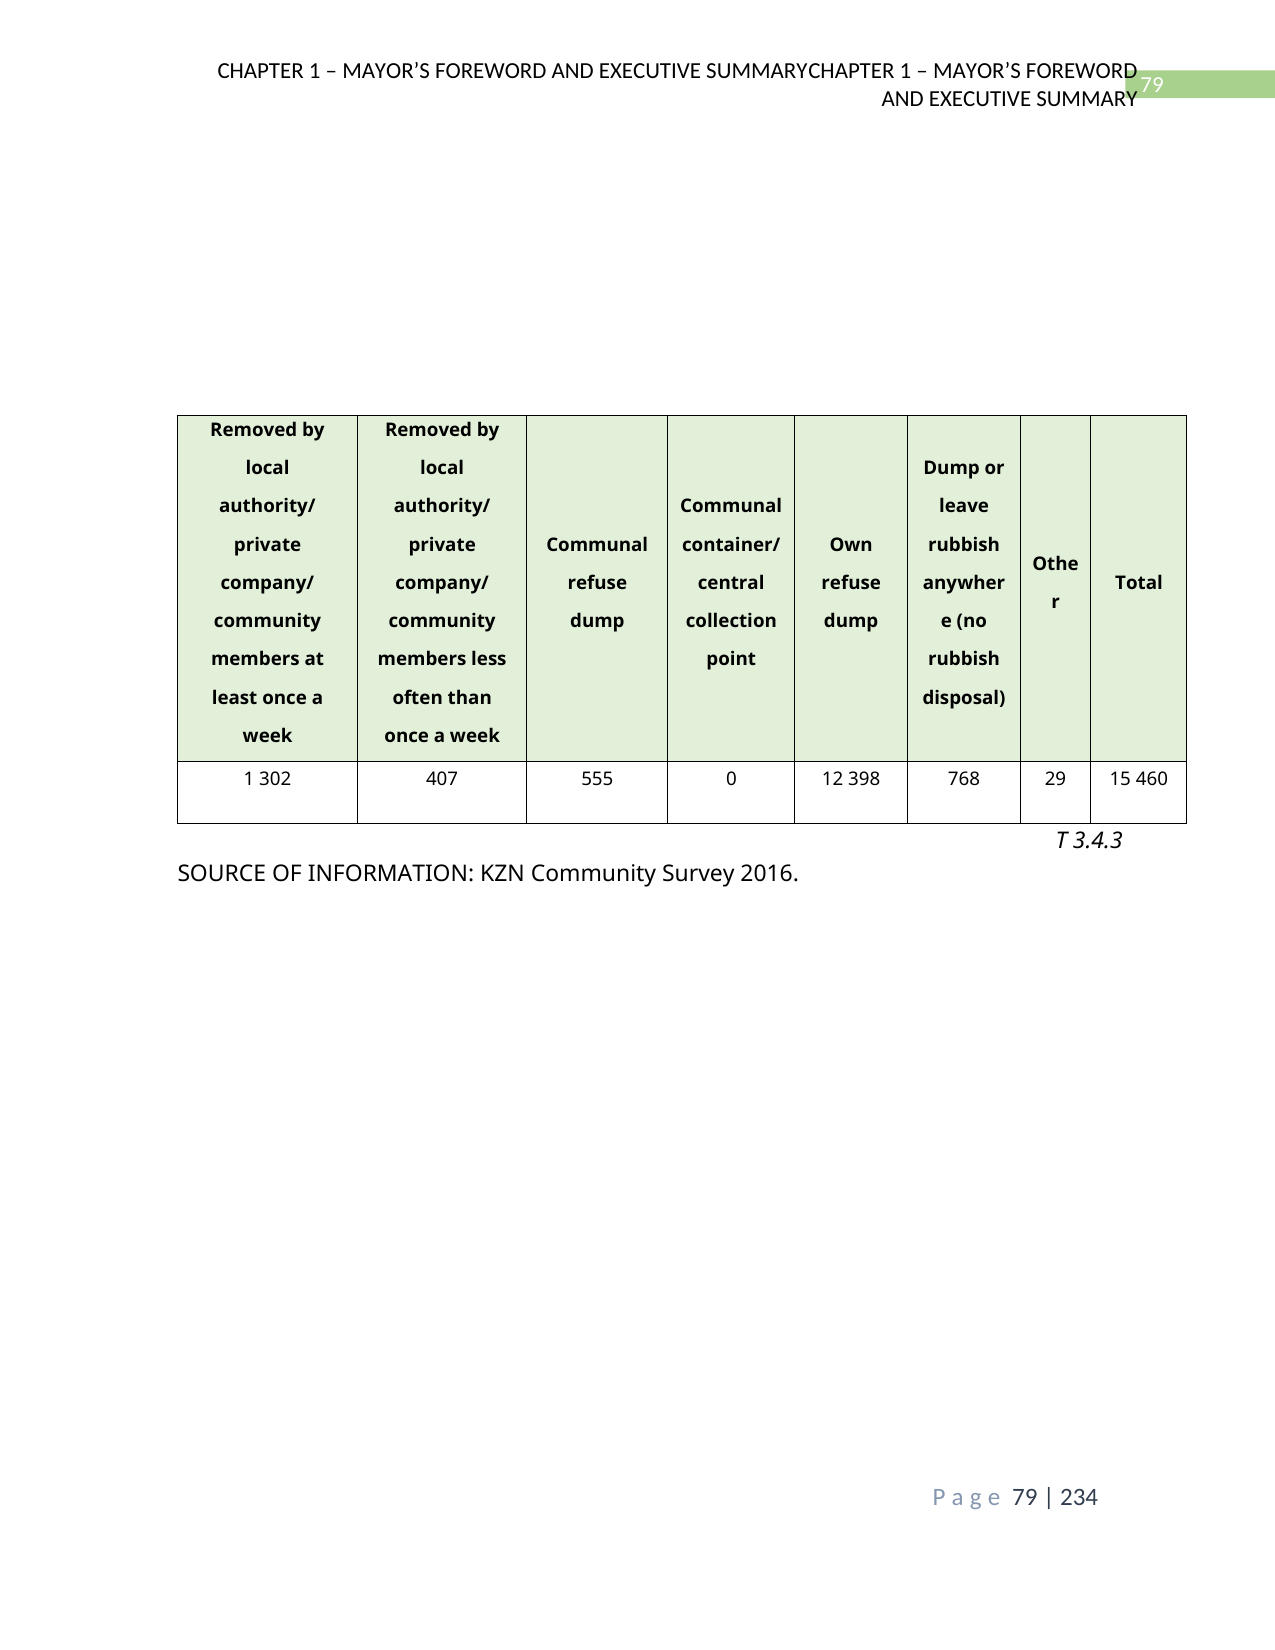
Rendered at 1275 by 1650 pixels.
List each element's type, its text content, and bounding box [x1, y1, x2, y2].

text SOURCE OF INFORMATION: KZN Community Survey 2016. [177, 857, 1125, 888]
table_cell 555 [527, 762, 667, 823]
table_cell 12 398 [795, 762, 907, 823]
table_cell 407 [358, 762, 526, 823]
table_cell 1 302 [178, 762, 357, 823]
table_cell 0 [668, 762, 794, 823]
table_header Communal container/central collection point [668, 416, 794, 761]
table_header Total [1091, 416, 1186, 761]
table_header Removed by local authority/private company/community members less often than once a week [358, 416, 526, 761]
table_cell 29 [1021, 762, 1090, 823]
table_cell 768 [908, 762, 1020, 823]
table_header Own refuse dump [795, 416, 907, 761]
table_header Removed by local authority/private company/community members at least once a week [178, 416, 357, 761]
table_header Other [1021, 416, 1090, 761]
table_cell 15 460 [1091, 762, 1186, 823]
text T 3.4.3 [177, 824, 1125, 855]
table_header Communal refuse dump [527, 416, 667, 761]
table_header Dump or leave rubbish anywhere (no rubbish disposal) [908, 416, 1020, 761]
